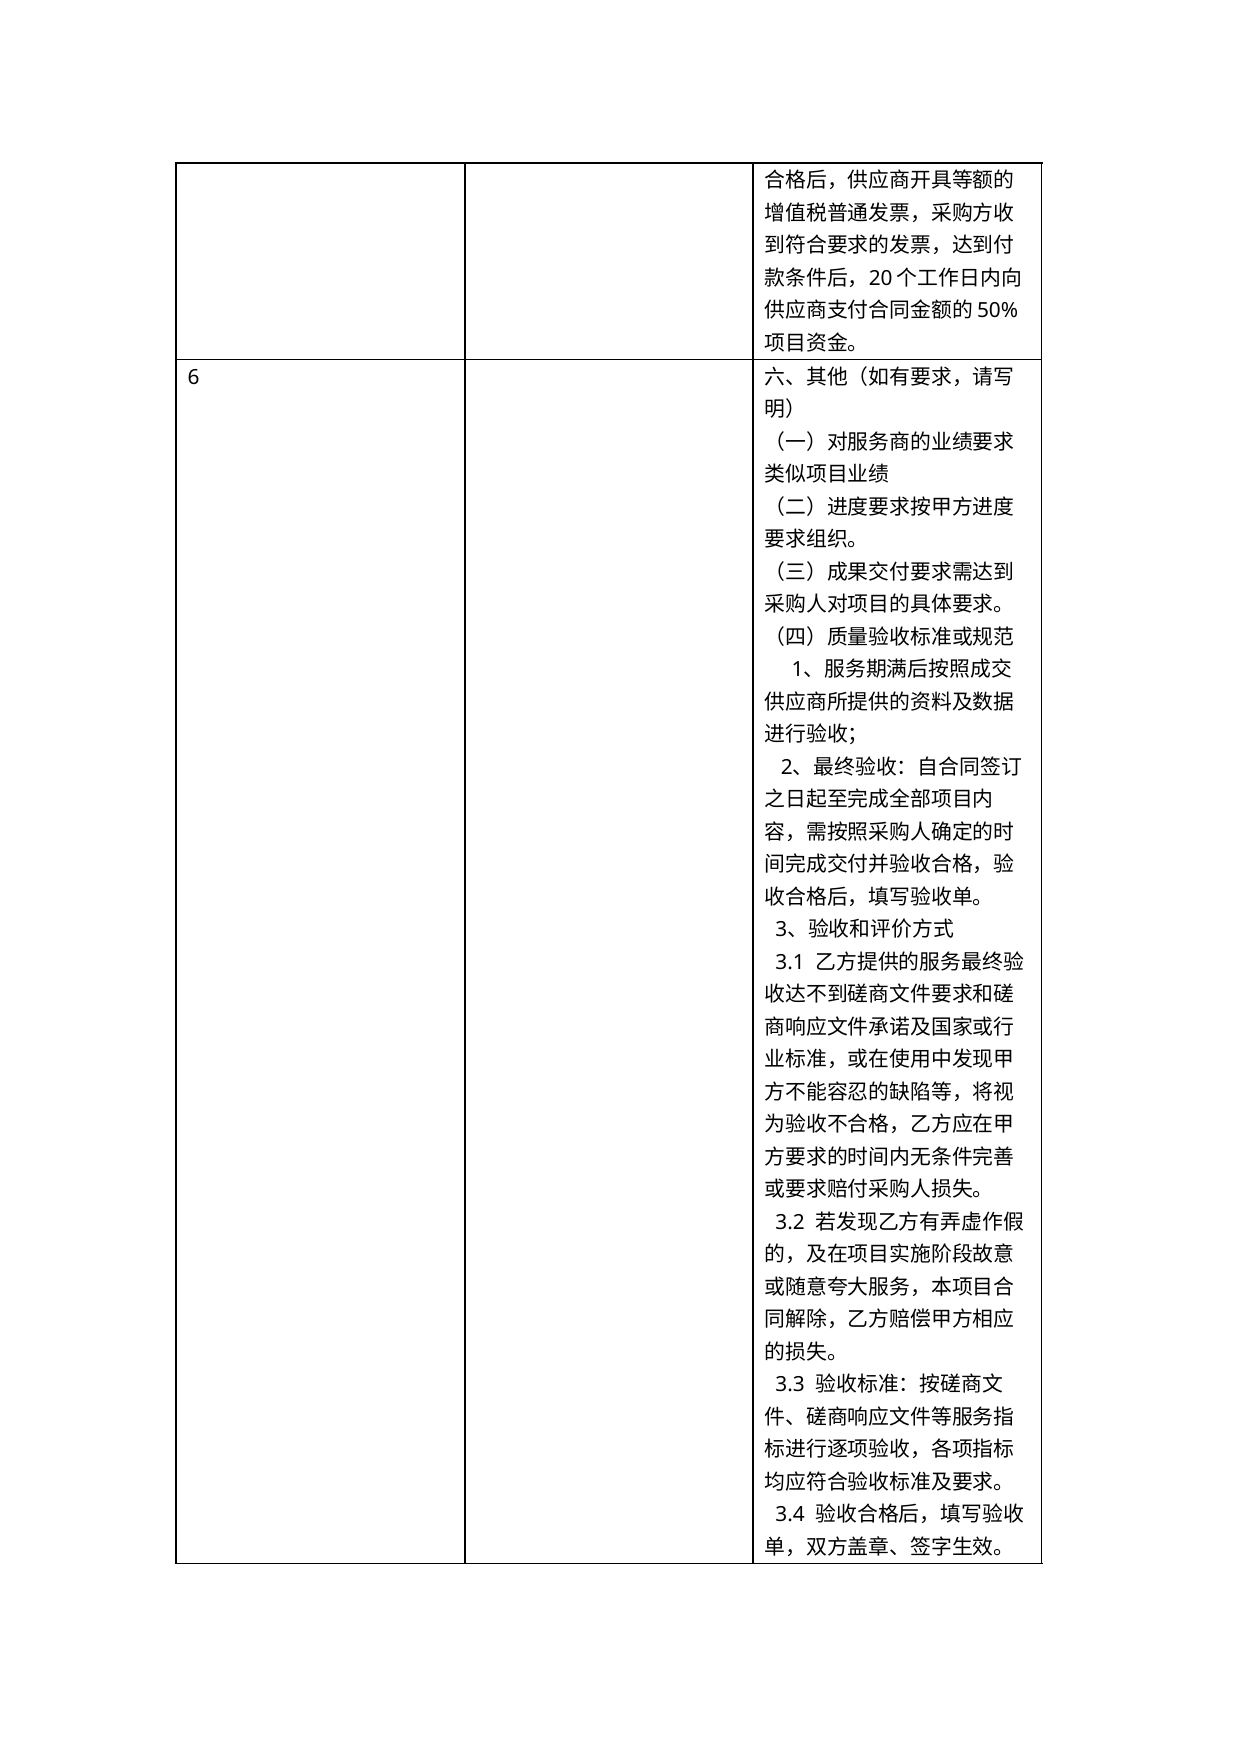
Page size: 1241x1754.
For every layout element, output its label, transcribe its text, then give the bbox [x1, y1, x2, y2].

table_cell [754, 164, 1041, 358]
table_cell [466, 164, 752, 358]
table_cell [466, 360, 752, 1563]
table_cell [754, 360, 1041, 1563]
table_cell 6 [177, 360, 464, 1563]
table_cell 5 [177, 164, 464, 358]
